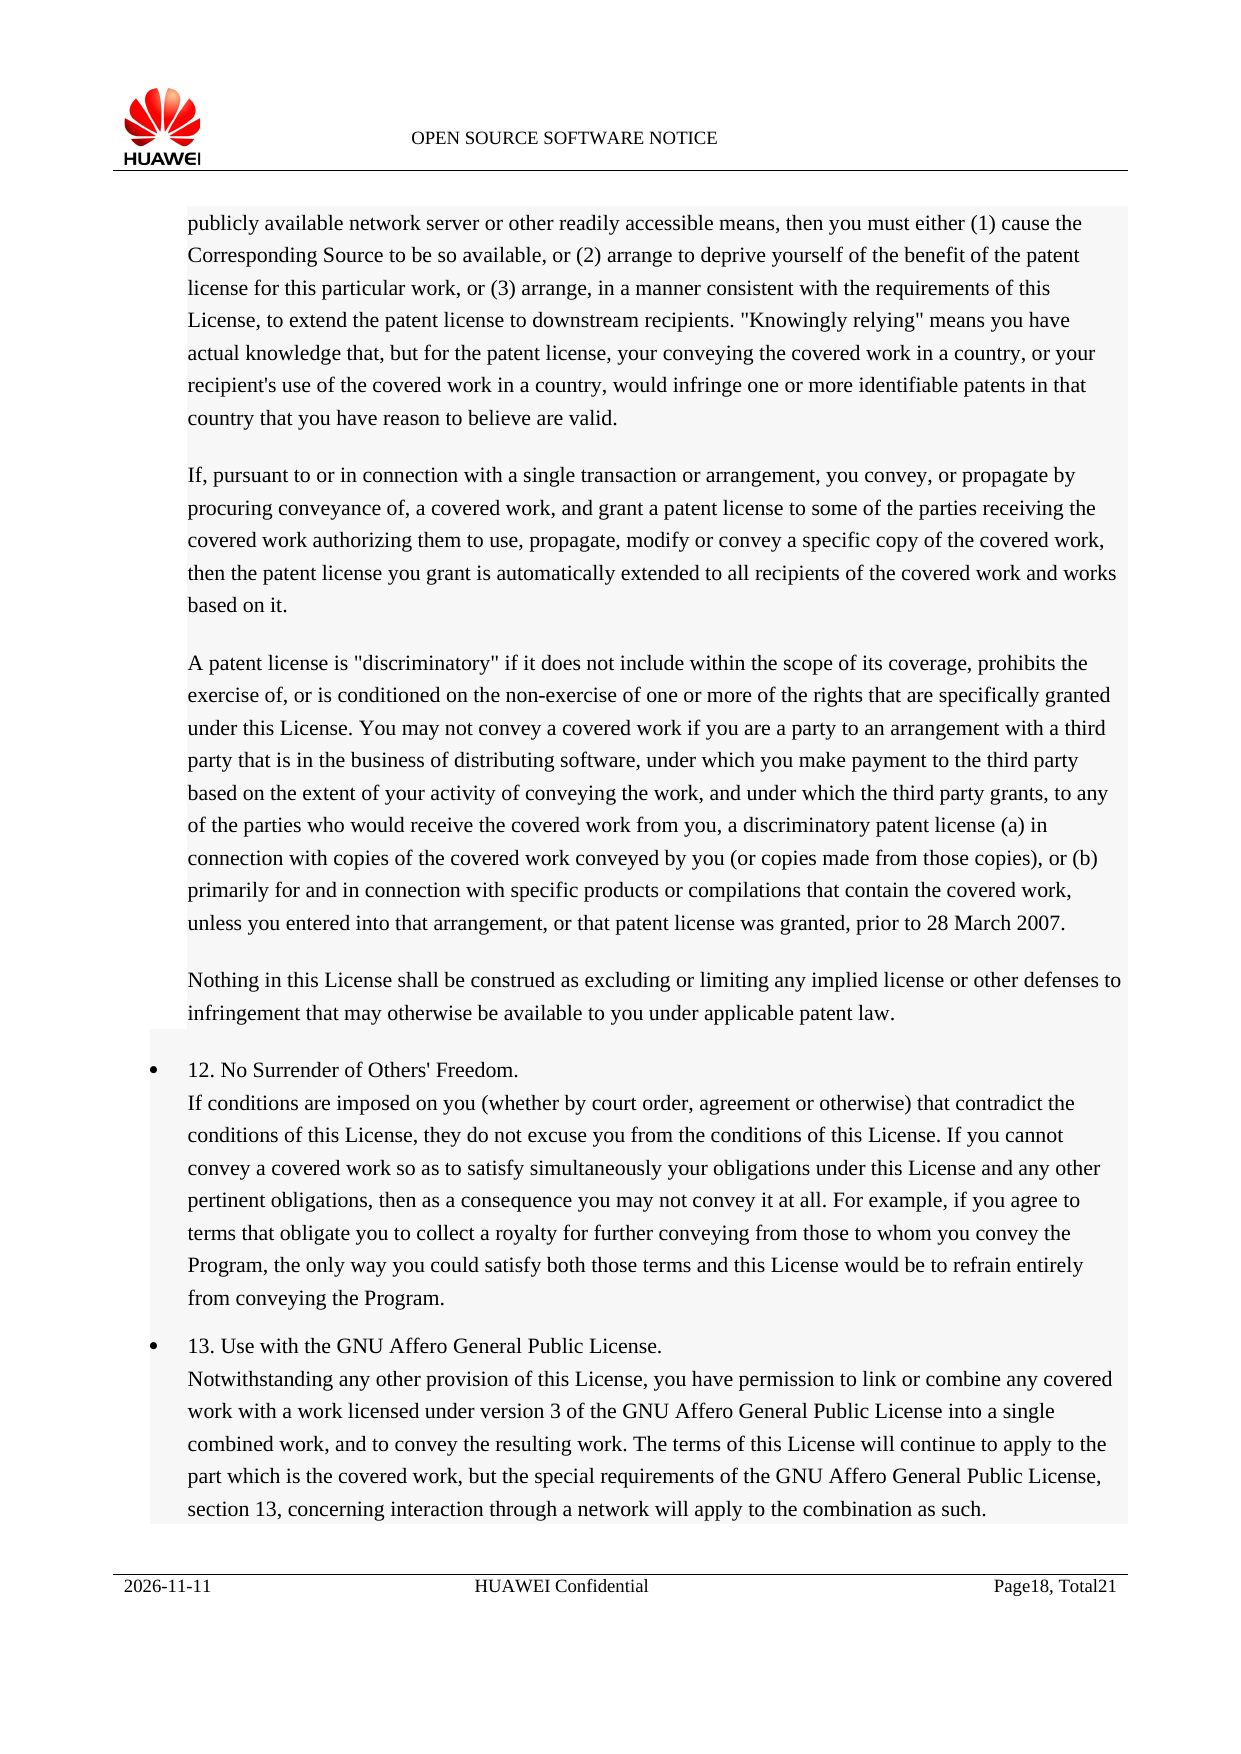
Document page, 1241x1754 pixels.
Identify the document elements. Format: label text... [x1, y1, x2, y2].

text Nothing in this License shall be construed as excluding or limiting any implied license or other defenses to infringement that may otherwise be available to you under applicable patent law. [187, 964, 1128, 1029]
list 13. Use with the GNU Affero General Public License. Notwithstanding any other provision of this License, you have permission to link or combine any covered work with a work licensed under version 3 of the GNU Affero General Public License into a single combined work, and to convey the resulting work. The terms of this License will continue to apply to the part which is the covered work, but the special requirements of the GNU Affero General Public License, section 13, concerning interaction through a network will apply to the combination as such. [150, 1329, 1128, 1524]
list 12. No Surrender of Others' Freedom. If conditions are imposed on you (whether by court order, agreement or otherwise) that contradict the conditions of this License, they do not excuse you from the conditions of this License. If you cannot convey a covered work so as to satisfy simultaneously your obligations under this License and any other pertinent obligations, then as a consequence you may not convey it at all. For example, if you agree to terms that obligate you to collect a royalty for further conveying from those to whom you convey the Program, the only way you could satisfy both those terms and this License would be to refrain entirely from conveying the Program. [150, 1054, 1128, 1314]
text If, pursuant to or in connection with a single transaction or arrangement, you convey, or propagate by procuring conveyance of, a covered work, and grant a patent license to some of the parties receiving the covered work authorizing them to use, propagate, modify or convey a specific copy of the covered work, then the patent license you grant is automatically extended to all recipients of the covered work and works based on it. [187, 459, 1128, 621]
text A patent license is "discriminatory" if it does not include within the scope of its coverage, prohibits the exercise of, or is conditioned on the non-exercise of one or more of the rights that are specifically granted under this License. You may not convey a covered work if you are a party to an arrangement with a third party that is in the business of distributing software, under which you make payment to the third party based on the extent of your activity of conveying the work, and under which the third party grants, to any of the parties who would receive the covered work from you, a discriminatory patent license (a) in connection with copies of the covered work conveyed by you (or copies made from those copies), or (b) primarily for and in connection with specific products or compilations that contain the covered work, unless you entered into that arrangement, or that patent license was granted, prior to 28 March 2007. [187, 646, 1128, 939]
picture [124, 88, 201, 165]
